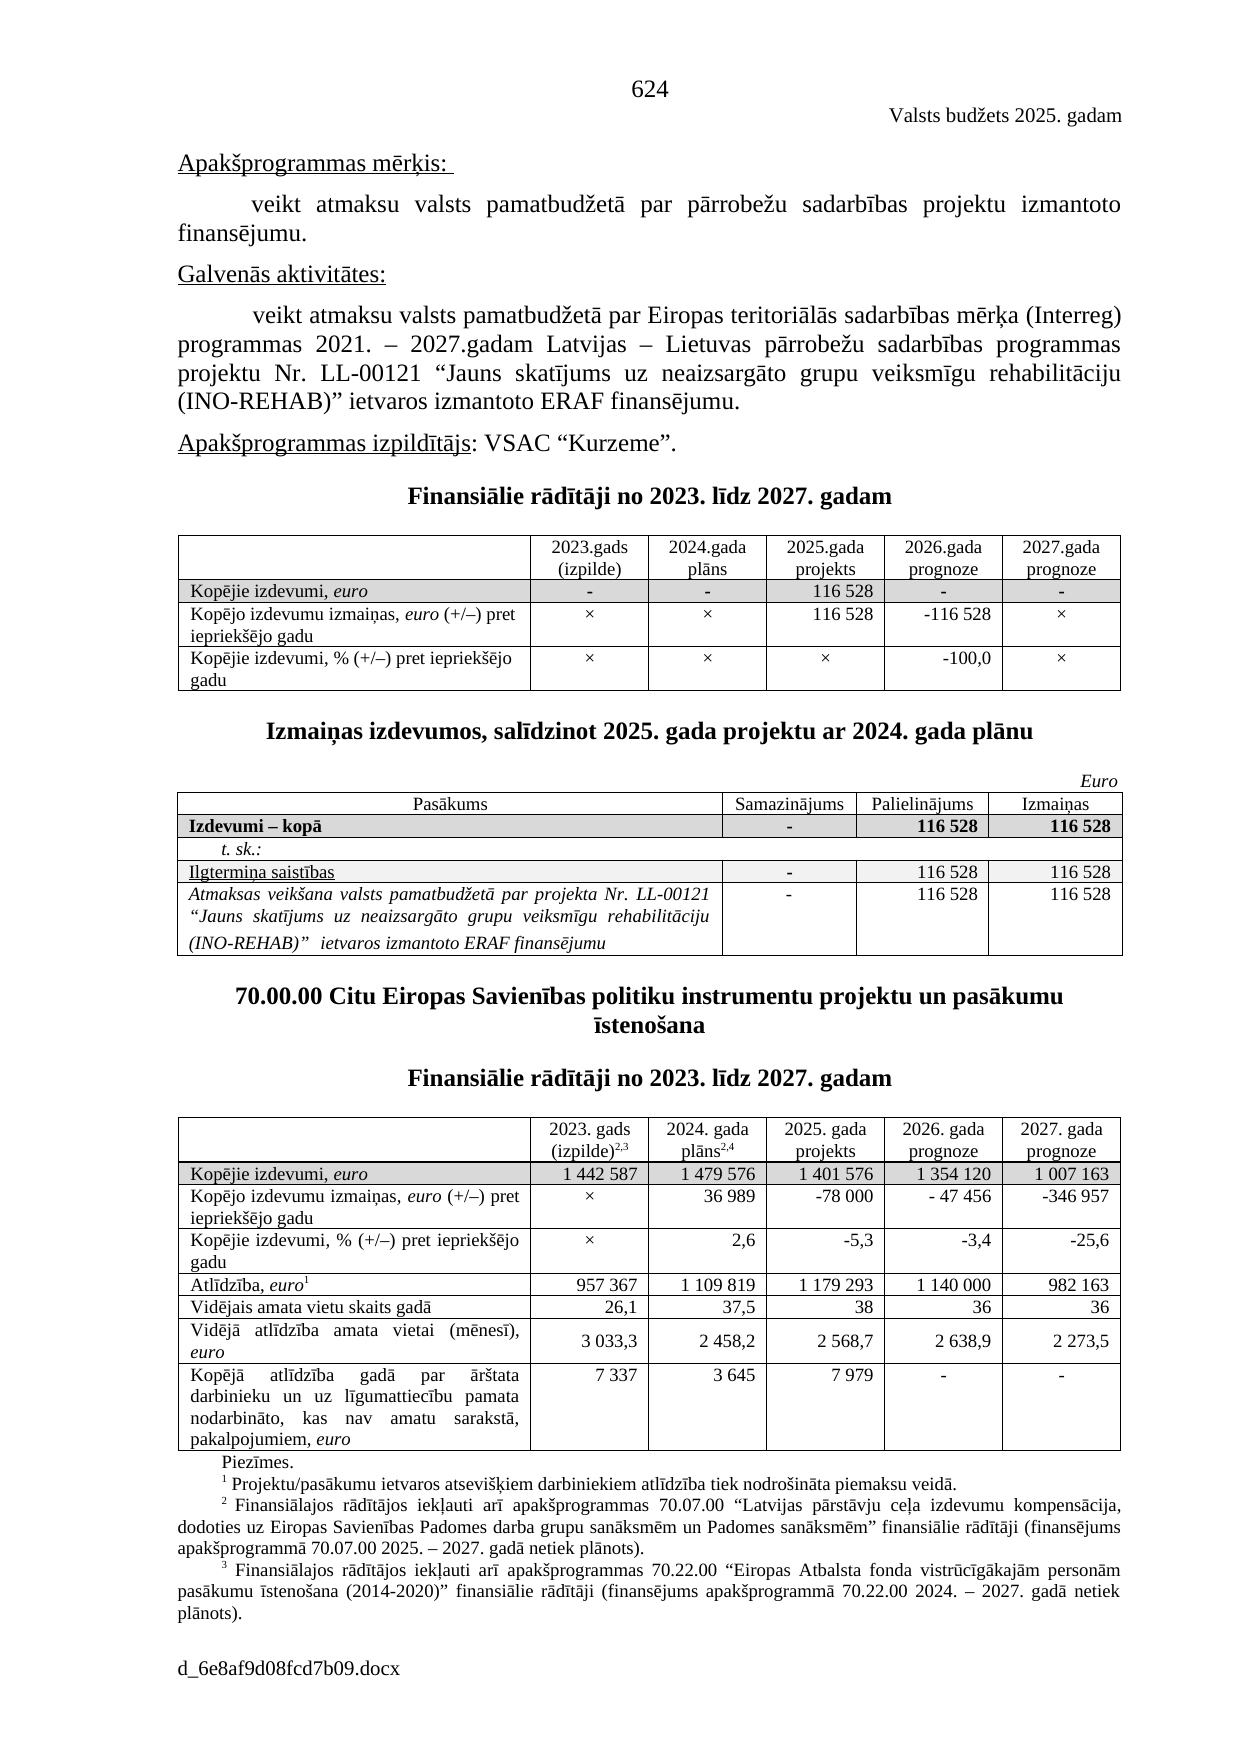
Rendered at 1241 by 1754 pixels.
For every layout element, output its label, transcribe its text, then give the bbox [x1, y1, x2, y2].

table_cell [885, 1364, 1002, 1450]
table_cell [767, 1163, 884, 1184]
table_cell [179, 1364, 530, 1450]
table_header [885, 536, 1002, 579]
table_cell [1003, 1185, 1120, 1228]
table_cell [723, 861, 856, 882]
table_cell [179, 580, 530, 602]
text Galvenās aktivitātes: [177, 259, 1122, 288]
text veikt atmaksu valsts pamatbudžetā par Eiropas teritoriālās sadarbības mērķa (Interreg) programmas 2021. – 2027.gadam Latvijas – Lietuvas pārrobežu sadarbības programmas projektu Nr. LL-00121 “Jauns skatījums uz neaizsargāto grupu veiksmīgu rehabilitāciju (INO-REHAB)” ietvaros izmantoto ERAF finansējumu. [177, 300, 1122, 415]
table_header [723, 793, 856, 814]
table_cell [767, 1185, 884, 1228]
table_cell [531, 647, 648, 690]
text Piezīmes. [177, 1451, 1122, 1472]
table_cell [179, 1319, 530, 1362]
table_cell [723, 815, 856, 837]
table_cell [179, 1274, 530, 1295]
text 1 Projektu/pasākumu ietvaros atsevišķiem darbiniekiem atlīdzība tiek nodrošināta piemaksu veidā. [177, 1472, 1122, 1494]
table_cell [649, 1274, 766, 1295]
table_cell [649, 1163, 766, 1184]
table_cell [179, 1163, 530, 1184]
text Apakšprogrammas izpildītājs: VSAC “Kurzeme”. [177, 428, 1122, 456]
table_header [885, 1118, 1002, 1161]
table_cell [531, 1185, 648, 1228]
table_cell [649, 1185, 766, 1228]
text 3 Finansiālajos rādītājos iekļauti arī apakšprogrammas 70.22.00 “Eiropas Atbalsta fonda vistrūcīgākajām personām pasākumu īstenošana (2014-2020)” finansiālie rādītāji (finansējums apakšprogrammā 70.22.00 2024. – 2027. gadā netiek plānots). [177, 1559, 1122, 1623]
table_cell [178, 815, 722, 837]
text 2 Finansiālajos rādītājos iekļauti arī apakšprogrammas 70.07.00 “Latvijas pārstāvju ceļa izdevumu kompensācija, dodoties uz Eiropas Savienības Padomes darba grupu sanāksmēm un Padomes sanāksmēm” finansiālie rādītāji (finansējums apakšprogrammā 70.07.00 2025. – 2027. gadā netiek plānots). [177, 1494, 1122, 1559]
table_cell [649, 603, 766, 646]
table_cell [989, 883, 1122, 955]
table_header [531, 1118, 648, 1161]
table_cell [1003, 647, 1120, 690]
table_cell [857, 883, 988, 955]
text Finansiālie rādītāji no 2023. līdz 2027. gadam [177, 1063, 1122, 1092]
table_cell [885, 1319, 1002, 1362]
text Izmaiņas izdevumos, salīdzinot 2025. gada projektu ar 2024. gada plānu [177, 716, 1122, 745]
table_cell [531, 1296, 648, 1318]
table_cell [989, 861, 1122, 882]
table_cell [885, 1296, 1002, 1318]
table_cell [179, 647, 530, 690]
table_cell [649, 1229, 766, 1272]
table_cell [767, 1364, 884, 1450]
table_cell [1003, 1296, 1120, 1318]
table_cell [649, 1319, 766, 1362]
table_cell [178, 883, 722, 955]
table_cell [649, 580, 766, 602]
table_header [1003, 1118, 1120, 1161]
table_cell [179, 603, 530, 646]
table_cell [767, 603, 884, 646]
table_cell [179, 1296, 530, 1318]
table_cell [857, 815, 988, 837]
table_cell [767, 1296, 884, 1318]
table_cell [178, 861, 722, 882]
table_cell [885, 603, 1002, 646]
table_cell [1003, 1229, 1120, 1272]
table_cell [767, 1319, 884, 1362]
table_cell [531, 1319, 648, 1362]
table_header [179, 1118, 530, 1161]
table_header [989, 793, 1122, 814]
text Euro [1002, 770, 1122, 792]
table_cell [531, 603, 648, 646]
text Finansiālie rādītāji no 2023. līdz 2027. gadam [177, 481, 1122, 510]
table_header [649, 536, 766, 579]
text veikt atmaksu valsts pamatbudžetā par pārrobežu sadarbības projektu izmantoto finansējumu. [177, 189, 1122, 246]
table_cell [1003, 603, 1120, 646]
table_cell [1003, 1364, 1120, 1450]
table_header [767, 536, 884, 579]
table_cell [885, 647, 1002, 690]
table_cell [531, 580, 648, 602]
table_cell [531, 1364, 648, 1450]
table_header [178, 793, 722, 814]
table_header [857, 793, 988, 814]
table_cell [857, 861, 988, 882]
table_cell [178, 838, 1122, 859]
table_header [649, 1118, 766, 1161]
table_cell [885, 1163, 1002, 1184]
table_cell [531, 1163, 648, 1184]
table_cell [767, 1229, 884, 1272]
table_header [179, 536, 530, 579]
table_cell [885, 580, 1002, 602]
text 70.00.00 Citu Eiropas Savienības politiku instrumentu projektu un pasākumu īstenošana [177, 981, 1122, 1038]
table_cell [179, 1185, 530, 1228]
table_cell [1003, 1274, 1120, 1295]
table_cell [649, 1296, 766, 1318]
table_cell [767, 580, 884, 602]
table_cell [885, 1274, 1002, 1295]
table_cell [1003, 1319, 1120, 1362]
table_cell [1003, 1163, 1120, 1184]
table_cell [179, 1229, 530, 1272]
text Apakšprogrammas mērķis: [177, 148, 1122, 176]
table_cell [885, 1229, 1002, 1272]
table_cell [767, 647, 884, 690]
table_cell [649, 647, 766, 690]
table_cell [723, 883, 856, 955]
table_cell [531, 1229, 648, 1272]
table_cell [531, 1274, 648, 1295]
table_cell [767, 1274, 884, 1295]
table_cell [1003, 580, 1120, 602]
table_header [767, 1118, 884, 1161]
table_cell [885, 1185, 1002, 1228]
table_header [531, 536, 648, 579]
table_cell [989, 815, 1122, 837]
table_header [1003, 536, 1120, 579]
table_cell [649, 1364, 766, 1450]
